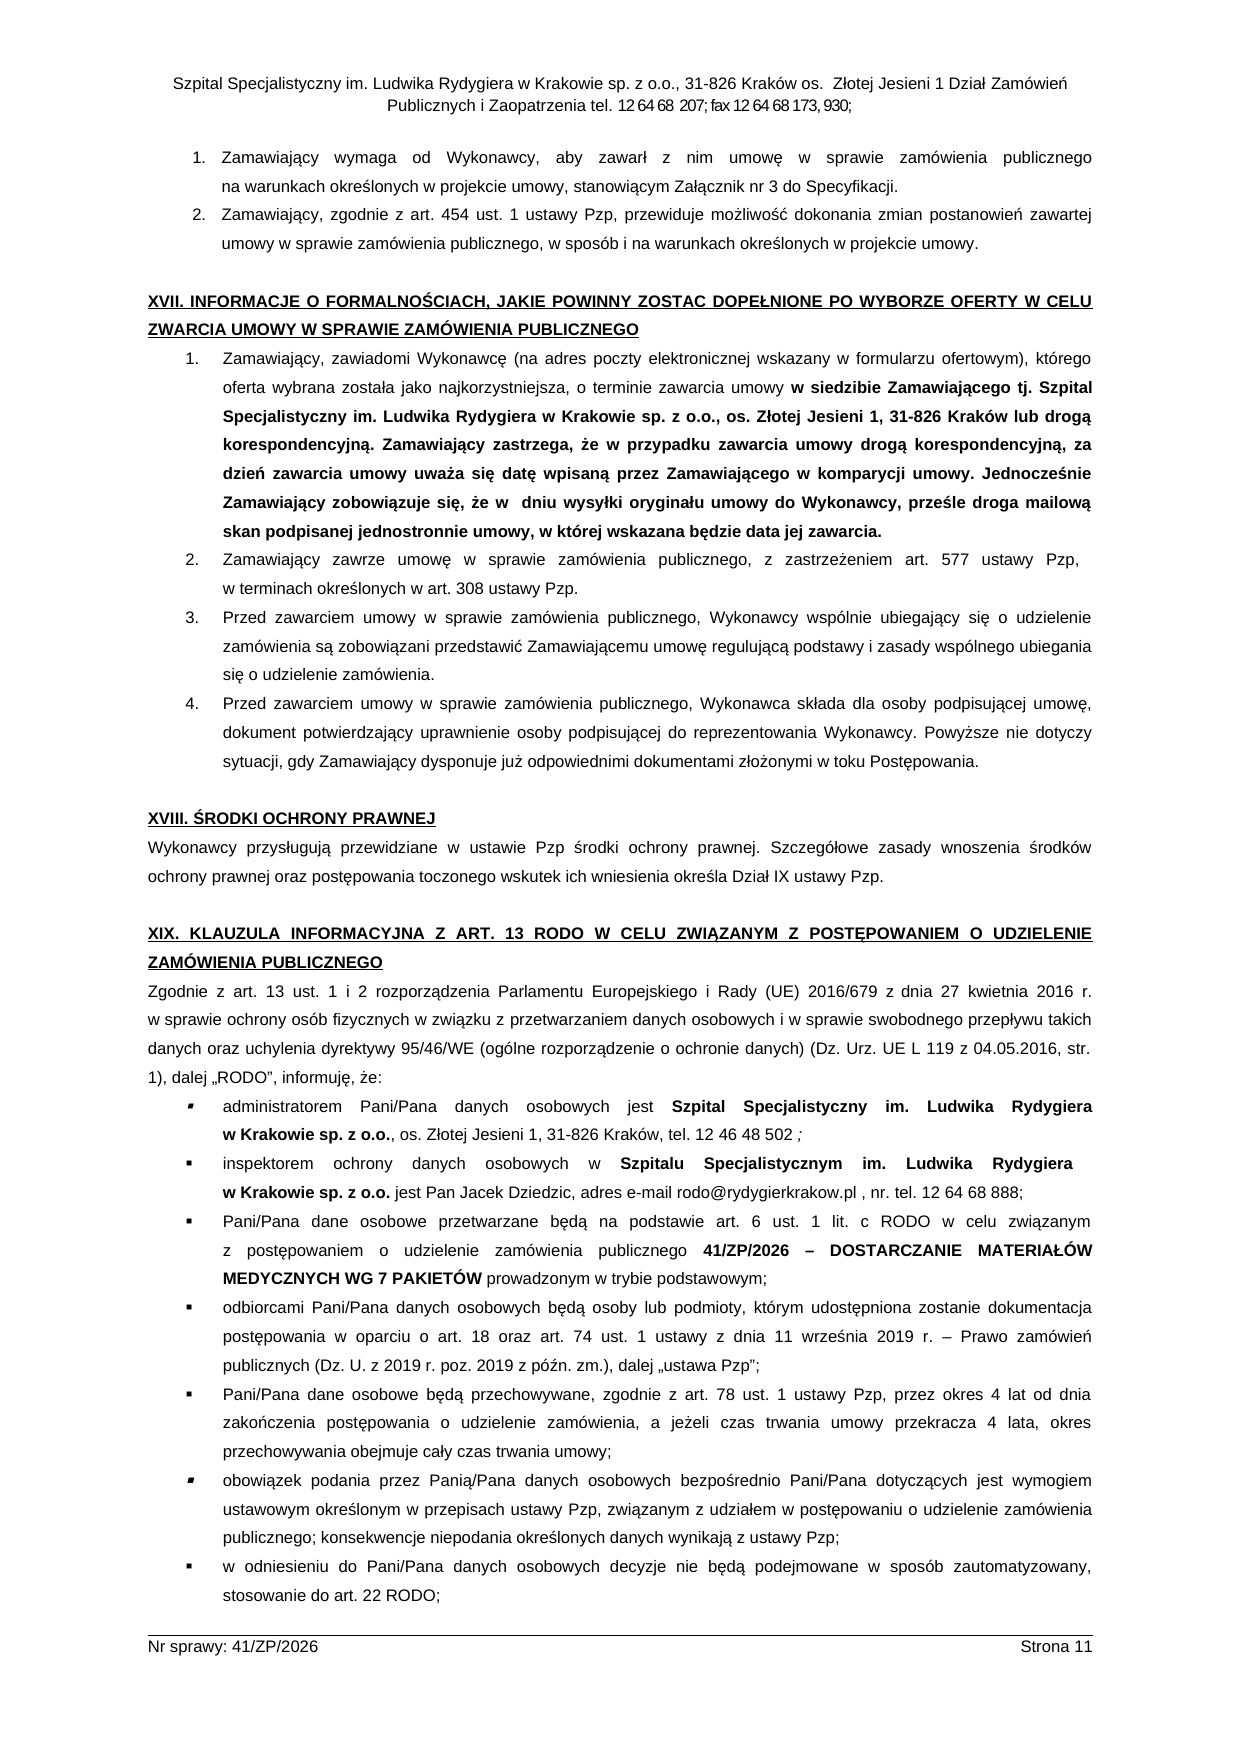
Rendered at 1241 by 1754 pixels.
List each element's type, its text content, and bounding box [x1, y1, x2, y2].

list inspektorem ochrony danych osobowych w Szpitalu Specjalistycznym im. Ludwika Rydygiera w Krakowie sp. z o.o. jest Pan Jacek Dziedzic, adres e-mail rodo@rydygierkrakow.pl , nr. tel. 12 64 68 888; [185, 1154, 1093, 1202]
text XVIII. ŚRODKI OCHRONY PRAWNEJ [148, 809, 1093, 828]
list Zamawiający, zawiadomi Wykonawcę (na adres poczty elektronicznej wskazany w formularzu ofertowym), którego oferta wybrana została jako najkorzystniejsza, o terminie zawarcia umowy w siedzibie Zamawiającego tj. Szpital Specjalistyczny im. Ludwika Rydygiera w Krakowie sp. z o.o., os. Złotej Jesieni 1, 31-826 Kraków lub drogą korespondencyjną. Zamawiający zastrzega, że w przypadku zawarcia umowy drogą korespondencyjną, za dzień zawarcia umowy uważa się datę wpisaną przez Zamawiającego w komparycji umowy. Jednocześnie Zamawiający zobowiązuje się, że w dniu wysyłki oryginału umowy do Wykonawcy, prześle droga mailową skan podpisanej jednostronnie umowy, w której wskazana będzie data jej zawarcia. [185, 349, 1093, 541]
text XIX. KLAUZULA INFORMACYJNA Z ART. 13 RODO W CELU ZWIĄZANYM Z POSTĘPOWANIEM O UDZIELENIE ZAMÓWIENIA PUBLICZNEGO [148, 942, 1093, 972]
list Zamawiający wymaga od Wykonawcy, aby zawarł z nim umowę w sprawie zamówienia publicznego na warunkach określonych w projekcie umowy, stanowiącym Załącznik nr 3 do Specyfikacji. [192, 148, 1093, 196]
text XVII. INFORMACJE O FORMALNOŚCIACH, JAKIE POWINNY ZOSTAC DOPEŁNIONE PO WYBORZE OFERTY W CELU ZWARCIA UMOWY W SPRAWIE ZAMÓWIENIA PUBLICZNEGO [148, 291, 1093, 308]
list Pani/Pana dane osobowe przetwarzane będą na podstawie art. 6 ust. 1 lit. c RODO w celu związanym z postępowaniem o udzielenie zamówienia publicznego 41/ZP/2026 – DOSTARCZANIE MATERIAŁÓW MEDYCZNYCH WG 7 PAKIETÓW prowadzonym w trybie podstawowym; [185, 1212, 1093, 1288]
text XIX. KLAUZULA INFORMACYJNA Z ART. 13 RODO W CELU ZWIĄZANYM Z POSTĘPOWANIEM O UDZIELENIE ZAMÓWIENIA PUBLICZNEGO [148, 924, 1093, 941]
text Zgodnie z art. 13 ust. 1 i 2 rozporządzenia Parlamentu Europejskiego i Rady (UE) 2016/679 z dnia 27 kwietnia 2016 r. w sprawie ochrony osób fizycznych w związku z przetwarzaniem danych osobowych i w sprawie swobodnego przepływu takich danych oraz uchylenia dyrektywy 95/46/WE (ogólne rozporządzenie o ochronie danych) (Dz. Urz. UE L 119 z 04.05.2016, str. 1), dalej „RODO”, informuję, że: [148, 981, 1093, 1087]
text Wykonawcy przysługują przewidziane w ustawie Pzp środki ochrony prawnej. Szczegółowe zasady wnoszenia środków ochrony prawnej oraz postępowania toczonego wskutek ich wniesienia określa Dział IX ustawy Pzp. [148, 838, 1093, 886]
list obowiązek podania przez Panią/Pana danych osobowych bezpośrednio Pani/Pana dotyczących jest wymogiem ustawowym określonym w przepisach ustawy Pzp, związanym z udziałem w postępowaniu o udzielenie zamówienia publicznego; konsekwencje niepodania określonych danych wynikają z ustawy Pzp; [185, 1471, 1093, 1547]
list Zamawiający zawrze umowę w sprawie zamówienia publicznego, z zastrzeżeniem art. 577 ustawy Pzp, w terminach określonych w art. 308 ustawy Pzp. [185, 550, 1093, 598]
list Przed zawarciem umowy w sprawie zamówienia publicznego, Wykonawcy wspólnie ubiegający się o udzielenie zamówienia są zobowiązani przedstawić Zamawiającemu umowę regulującą podstawy i zasady wspólnego ubiegania się o udzielenie zamówienia. [185, 608, 1093, 684]
list Pani/Pana dane osobowe będą przechowywane, zgodnie z art. 78 ust. 1 ustawy Pzp, przez okres 4 lat od dnia zakończenia postępowania o udzielenie zamówienia, a jeżeli czas trwania umowy przekracza 4 lata, okres przechowywania obejmuje cały czas trwania umowy; [185, 1384, 1093, 1461]
list odbiorcami Pani/Pana danych osobowych będą osoby lub podmioty, którym udostępniona zostanie dokumentacja postępowania w oparciu o art. 18 oraz art. 74 ust. 1 ustawy z dnia 11 września 2019 r. – Prawo zamówień publicznych (Dz. U. z 2019 r. poz. 2019 z późn. zm.), dalej „ustawa Pzp”; [185, 1298, 1093, 1375]
list Przed zawarciem umowy w sprawie zamówienia publicznego, Wykonawca składa dla osoby podpisującej umowę, dokument potwierdzający uprawnienie osoby podpisującej do reprezentowania Wykonawcy. Powyższe nie dotyczy sytuacji, gdy Zamawiający dysponuje już odpowiednimi dokumentami złożonymi w toku Postępowania. [185, 694, 1093, 771]
list w odniesieniu do Pani/Pana danych osobowych decyzje nie będą podejmowane w sposób zautomatyzowany, stosowanie do art. 22 RODO; [185, 1557, 1093, 1605]
text XVII. INFORMACJE O FORMALNOŚCIACH, JAKIE POWINNY ZOSTAC DOPEŁNIONE PO WYBORZE OFERTY W CELU ZWARCIA UMOWY W SPRAWIE ZAMÓWIENIA PUBLICZNEGO [148, 309, 1093, 339]
list administratorem Pani/Pana danych osobowych jest Szpital Specjalistyczny im. Ludwika Rydygiera w Krakowie sp. z o.o., os. Złotej Jesieni 1, 31-826 Kraków, tel. 12 46 48 502 ; [185, 1096, 1093, 1144]
list Zamawiający, zgodnie z art. 454 ust. 1 ustawy Pzp, przewiduje możliwość dokonania zmian postanowień zawartej umowy w sprawie zamówienia publicznego, w sposób i na warunkach określonych w projekcie umowy. [192, 205, 1093, 253]
